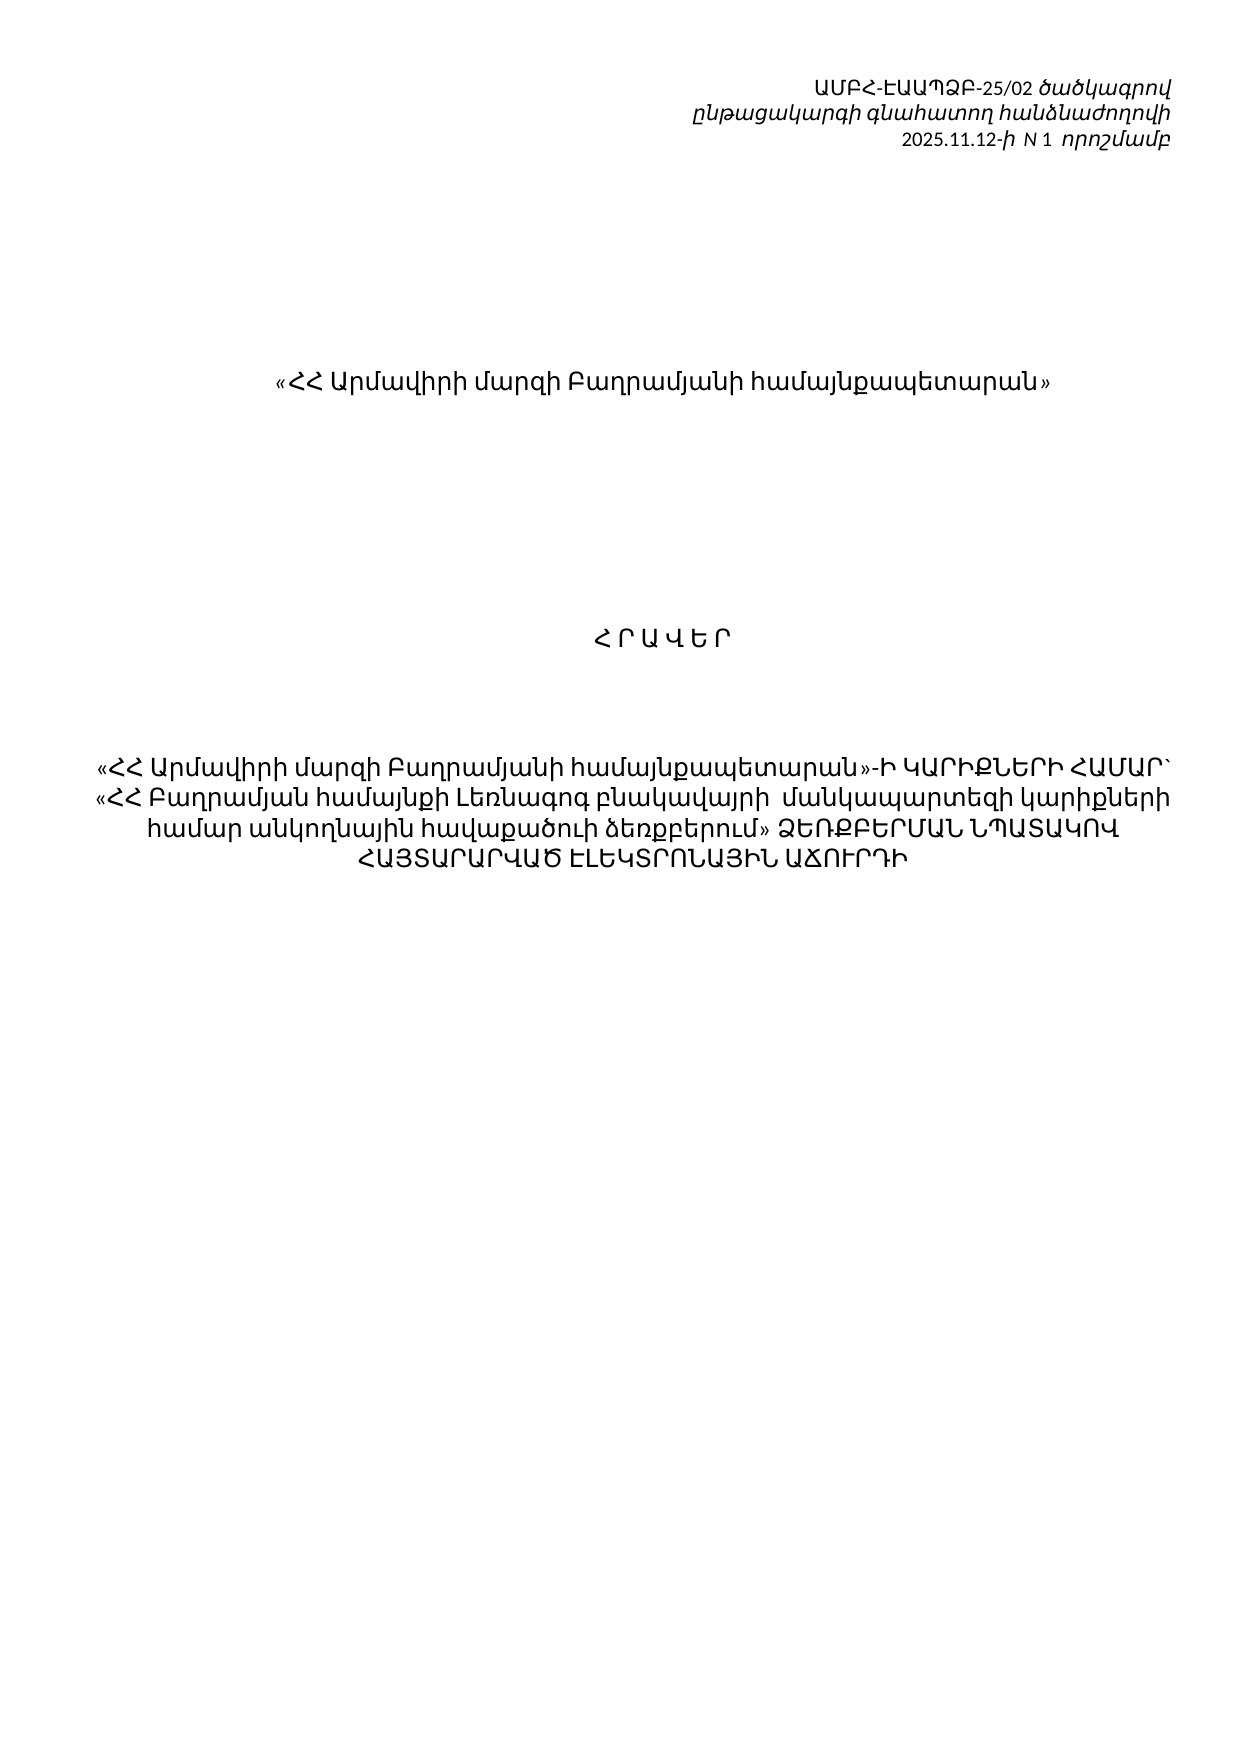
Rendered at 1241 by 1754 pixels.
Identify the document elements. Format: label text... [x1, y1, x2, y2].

text ԱՄԲՀ-ԷԱԱՊՁԲ-25/02 ծածկագրով [94, 75, 1171, 100]
text Հ Ր Ա Վ Ե Ր [94, 623, 1172, 653]
text « ՀՀ Արմավիրի մարզի Բաղրամյանի համայնքապետարան» [94, 366, 1172, 397]
text 2025.11.12 -ի N 1 որոշմամբ [94, 126, 1171, 151]
text «ՀՀ Արմավիրի մարզի Բաղրամյանի համայնքապետարան»-Ի ԿԱՐԻՔՆԵՐԻ ՀԱՄԱՐ` «ՀՀ Բաղրամյան համայնքի Լեռնագոգ բնակավայրի մանկապարտեզի կարիքների համար անկողնային հավաքածուի ձեռքբերում» ՁԵՌՔԲԵՐՄԱՆ ՆՊԱՏԱԿՈՎ ՀԱՅՏԱՐԱՐՎԱԾ ԷԼԵԿՏՐՈՆԱՅԻՆ ԱՃՈՒՐԴԻ [94, 752, 1172, 874]
text ընթացակարգի գնահատող հանձնաժողովի [94, 100, 1171, 126]
